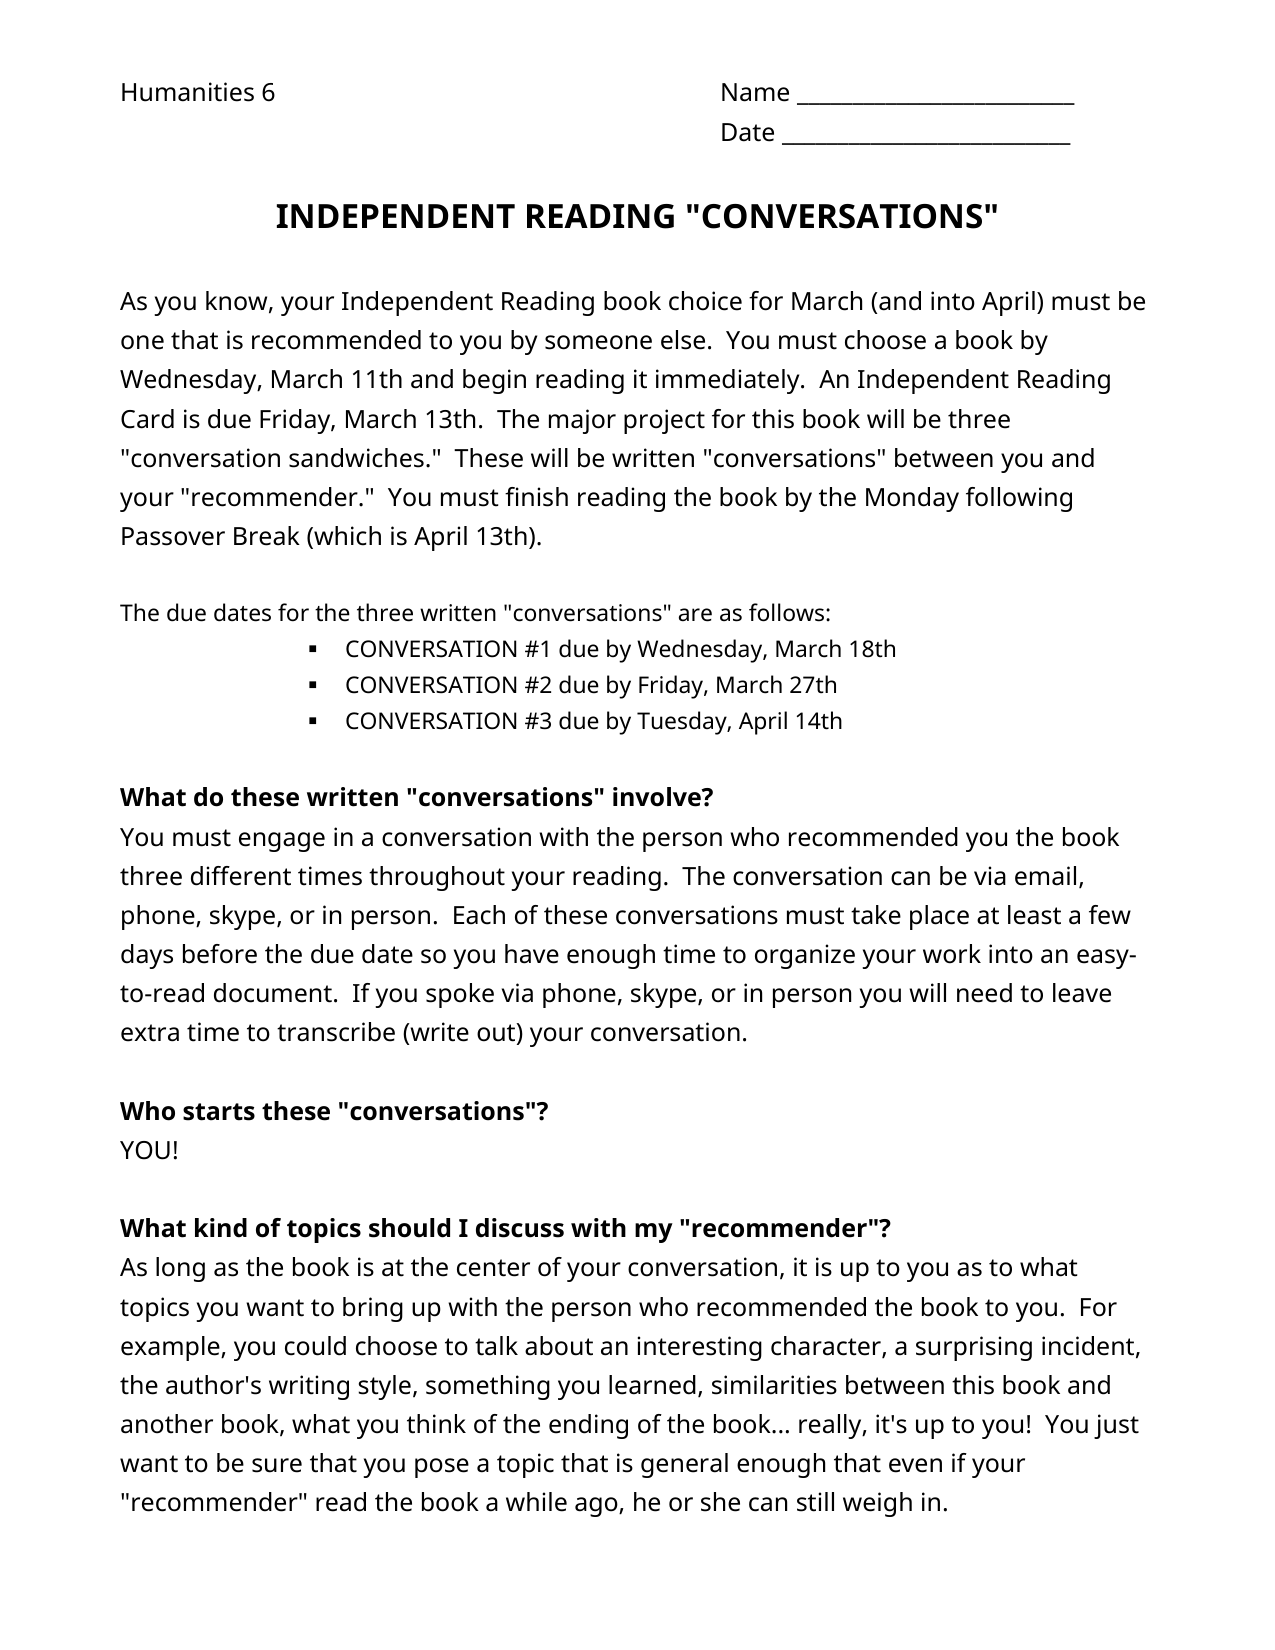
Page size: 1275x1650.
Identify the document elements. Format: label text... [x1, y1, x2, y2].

list CONVERSATION #2 due by Friday, March 27th [307, 669, 1155, 700]
list CONVERSATION #1 due by Wednesday, March 18th [307, 633, 1155, 664]
text Humanities 6 Name _________________________ [120, 75, 1155, 109]
text INDEPENDENT READING "CONVERSATIONS" [120, 192, 1155, 238]
text Who starts these "conversations"? [120, 1093, 1155, 1127]
text As you know, your Independent Reading book choice for March (and into April) must be one that is recommended to you by someone else. You must choose a book by Wednesday, March 11th and begin reading it immediately. An Independent Reading Card is due Friday, March 13th. The major project for this book will be three "conversation sandwiches." These will be written "conversations" between you and your "recommender." You must finish reading the book by the Monday following Passover Break (which is April 13th). [120, 284, 1155, 553]
text The due dates for the three written "conversations" are as follows: [120, 597, 1155, 628]
list CONVERSATION #3 due by Tuesday, April 14th [307, 705, 1155, 736]
text What do these written "conversations" involve? [120, 780, 1155, 814]
text You must engage in a conversation with the person who recommended you the book three different times throughout your reading. The conversation can be via email, phone, skype, or in person. Each of these conversations must take place at least a few days before the due date so you have enough time to organize your work into an easy-to-read document. If you spoke via phone, skype, or in person you will need to leave extra time to transcribe (write out) your conversation. [120, 819, 1155, 1049]
text Date __________________________ [120, 114, 1155, 148]
text As long as the book is at the center of your conversation, it is up to you as to what topics you want to bring up with the person who recommended the book to you. For example, you could choose to talk about an interesting character, a surprising incident, the author's writing style, something you learned, similarities between this book and another book, what you think of the ending of the book... really, it's up to you! You just want to be sure that you pose a topic that is general enough that even if your "recommender" read the book a while ago, he or she can still weigh in. [120, 1250, 1155, 1519]
text What kind of topics should I discuss with my "recommender"? [120, 1211, 1155, 1245]
text YOU! [120, 1133, 1155, 1167]
